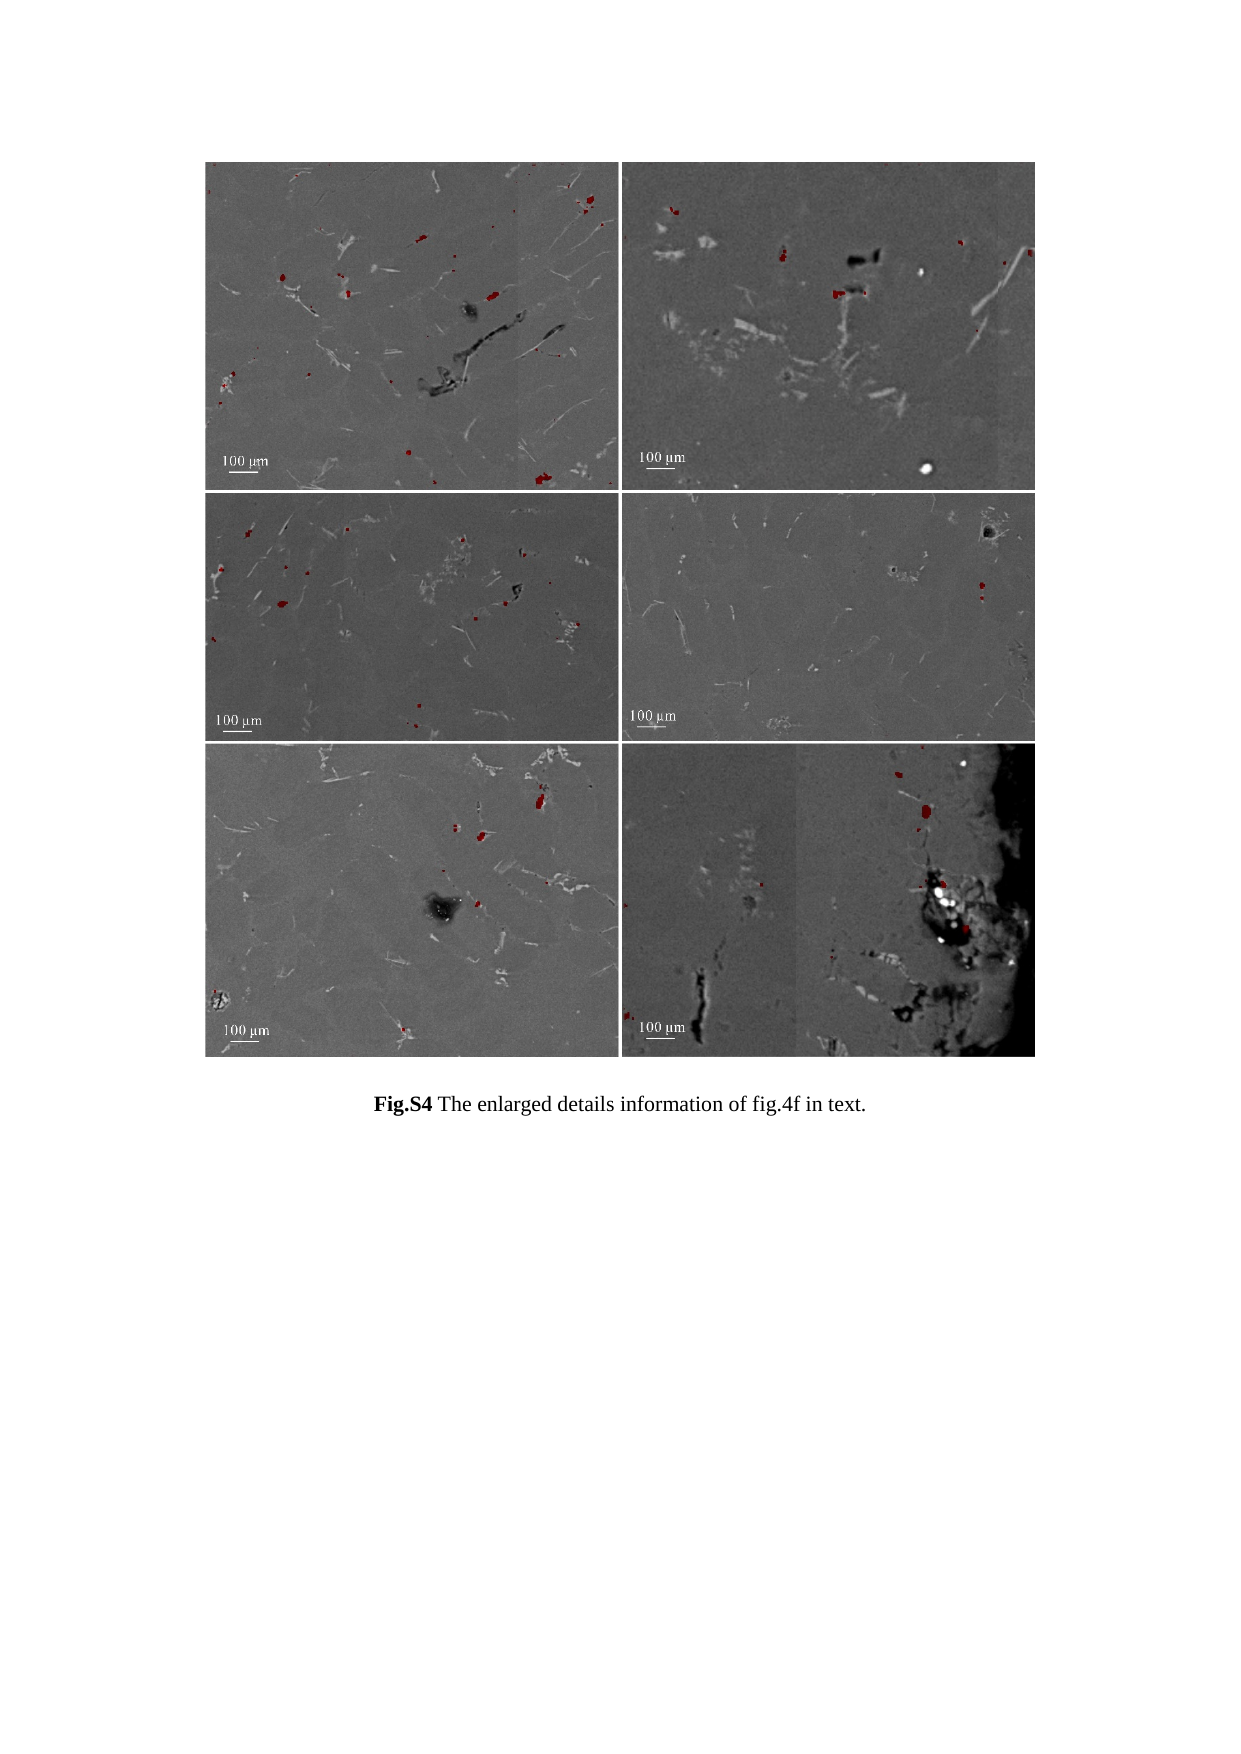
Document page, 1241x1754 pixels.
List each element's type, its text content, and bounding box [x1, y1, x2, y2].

text Fig.S4 The enlarged details information of fig.4f in text. [187, 1087, 1053, 1119]
picture [205, 162, 1035, 1057]
